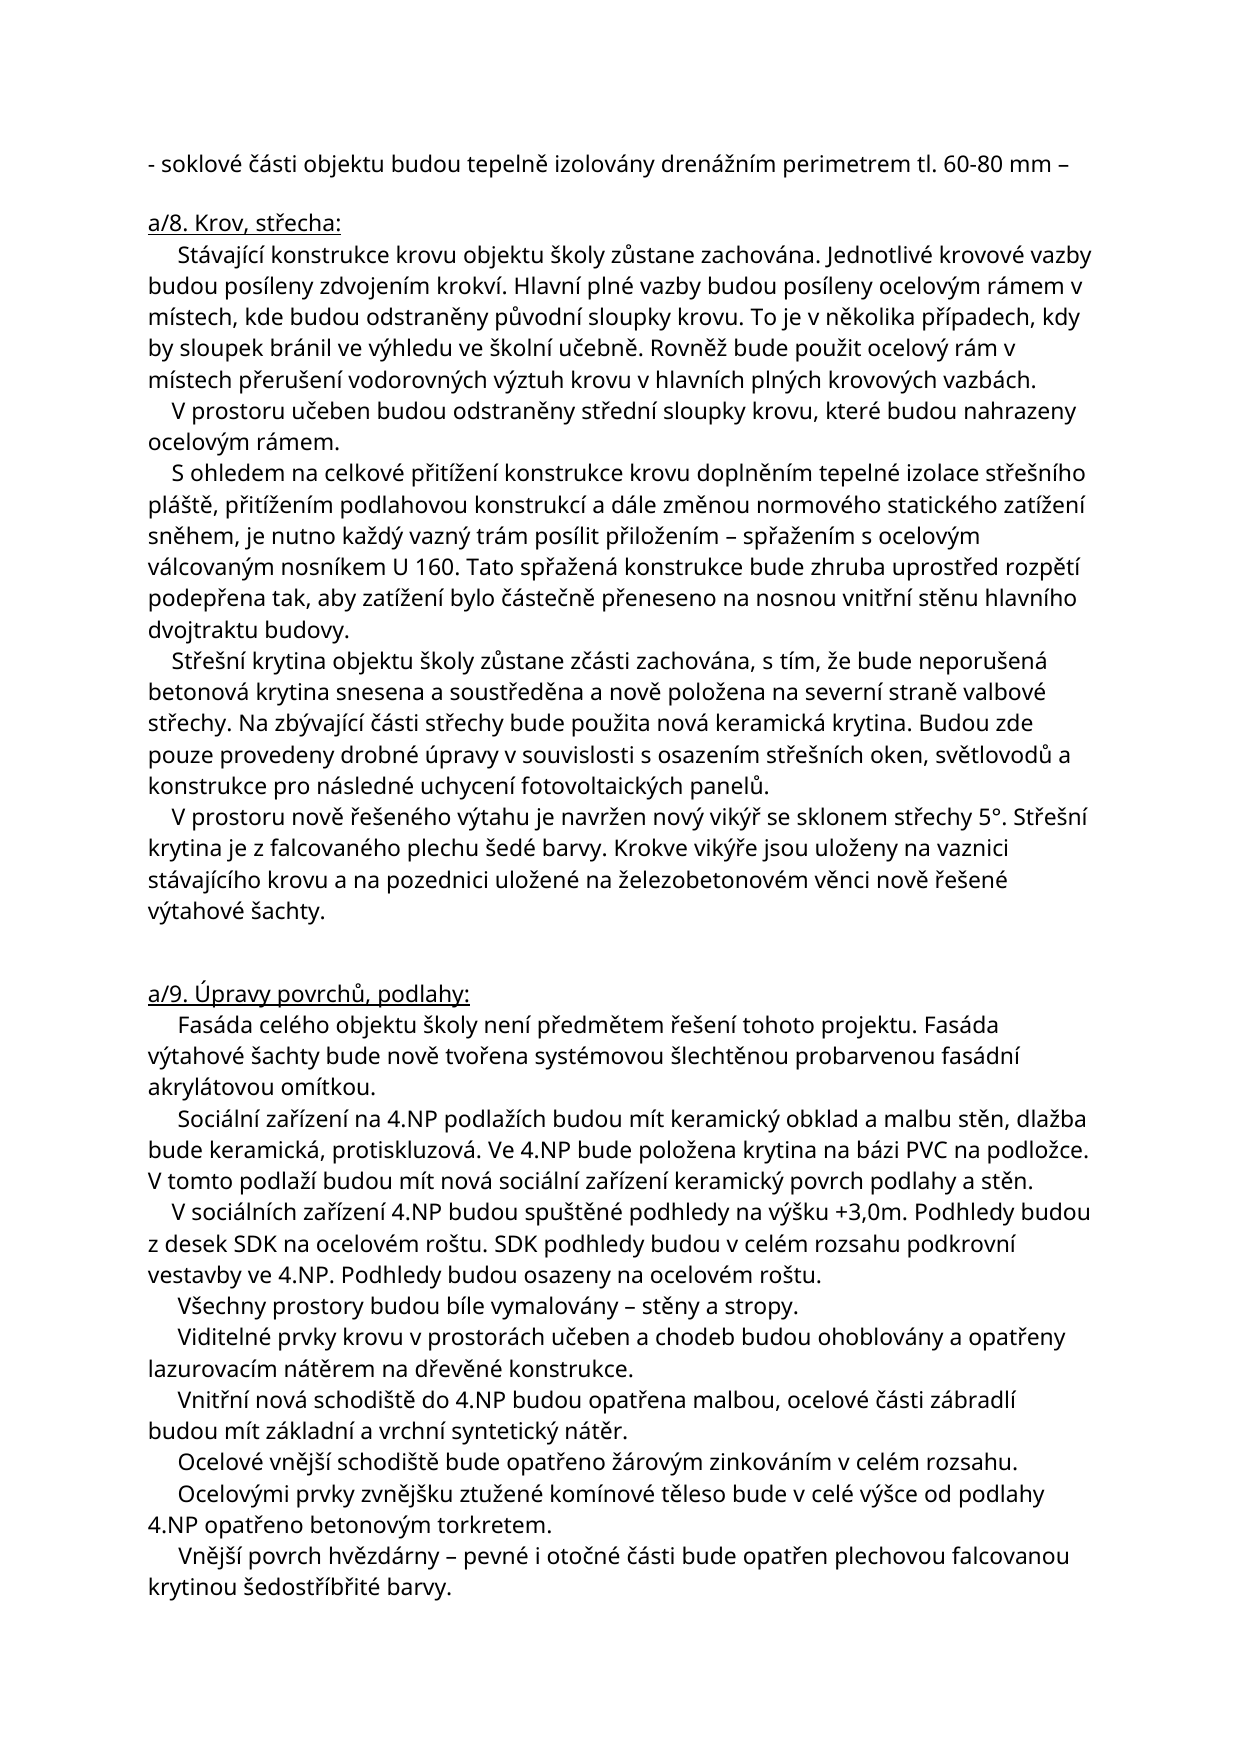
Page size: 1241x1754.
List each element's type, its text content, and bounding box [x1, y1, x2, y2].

text a/8. Krov, střecha: [148, 207, 1093, 238]
text Fasáda celého objektu školy není předmětem řešení tohoto projektu. Fasáda výtahové šachty bude nově tvořena systémovou šlechtěnou probarvenou fasádní akrylátovou omítkou. [148, 1009, 1093, 1102]
text V sociálních zařízení 4.NP budou spuštěné podhledy na výšku +3,0m. Podhledy budou z desek SDK na ocelovém roštu. SDK podhledy budou v celém rozsahu podkrovní vestavby ve 4.NP. Podhledy budou osazeny na ocelovém roštu. [148, 1196, 1093, 1290]
text Stávající konstrukce krovu objektu školy zůstane zachována. Jednotlivé krovové vazby budou posíleny zdvojením krokví. Hlavní plné vazby budou posíleny ocelovým rámem v místech, kde budou odstraněny původní sloupky krovu. To je v několika případech, kdy by sloupek bránil ve výhledu ve školní učebně. Rovněž bude použit ocelový rám v místech přerušení vodorovných výztuh krovu v hlavních plných krovových vazbách. [148, 238, 1093, 395]
text Ocelové vnější schodiště bude opatřeno žárovým zinkováním v celém rozsahu. [148, 1446, 1093, 1477]
text Všechny prostory budou bíle vymalovány – stěny a stropy. [148, 1290, 1093, 1321]
text - soklové části objektu budou tepelně izolovány drenážním perimetrem tl. 60-80 mm – [148, 148, 1093, 179]
text a/9. Úpravy povrchů, podlahy: [148, 977, 1093, 1009]
text Viditelné prvky krovu v prostorách učeben a chodeb budou ohoblovány a opatřeny lazurovacím nátěrem na dřevěné konstrukce. [148, 1321, 1093, 1384]
text Ocelovými prvky zvnějšku ztužené komínové těleso bude v celé výšce od podlahy 4.NP opatřeno betonovým torkretem. [148, 1477, 1093, 1540]
text V prostoru učeben budou odstraněny střední sloupky krovu, které budou nahrazeny ocelovým rámem. [148, 395, 1093, 457]
text Sociální zařízení na 4.NP podlažích budou mít keramický obklad a malbu stěn, dlažba bude keramická, protiskluzová. Ve 4.NP bude položena krytina na bázi PVC na podložce. V tomto podlaží budou mít nová sociální zařízení keramický povrch podlahy a stěn. [148, 1102, 1093, 1196]
text V prostoru nově řešeného výtahu je navržen nový vikýř se sklonem střechy 5°. Střešní krytina je z falcovaného plechu šedé barvy. Krokve vikýře jsou uloženy na vaznici stávajícího krovu a na pozednici uložené na železobetonovém věnci nově řešené výtahové šachty. [148, 801, 1093, 926]
text Střešní krytina objektu školy zůstane zčásti zachována, s tím, že bude neporušená betonová krytina snesena a soustředěna a nově položena na severní straně valbové střechy. Na zbývající části střechy bude použita nová keramická krytina. Budou zde pouze provedeny drobné úpravy v souvislosti s osazením střešních oken, světlovodů a konstrukce pro následné uchycení fotovoltaických panelů. [148, 645, 1093, 801]
text Vnitřní nová schodiště do 4.NP budou opatřena malbou, ocelové části zábradlí budou mít základní a vrchní syntetický nátěr. [148, 1384, 1093, 1446]
text Vnější povrch hvězdárny – pevné i otočné části bude opatřen plechovou falcovanou krytinou šedostříbřité barvy. [148, 1540, 1093, 1602]
text S ohledem na celkové přitížení konstrukce krovu doplněním tepelné izolace střešního pláště, přitížením podlahovou konstrukcí a dále změnou normového statického zatížení sněhem, je nutno každý vazný trám posílit přiložením – spřažením s ocelovým válcovaným nosníkem U 160. Tato spřažená konstrukce bude zhruba uprostřed rozpětí podepřena tak, aby zatížení bylo částečně přeneseno na nosnou vnitřní stěnu hlavního dvojtraktu budovy. [148, 457, 1093, 645]
